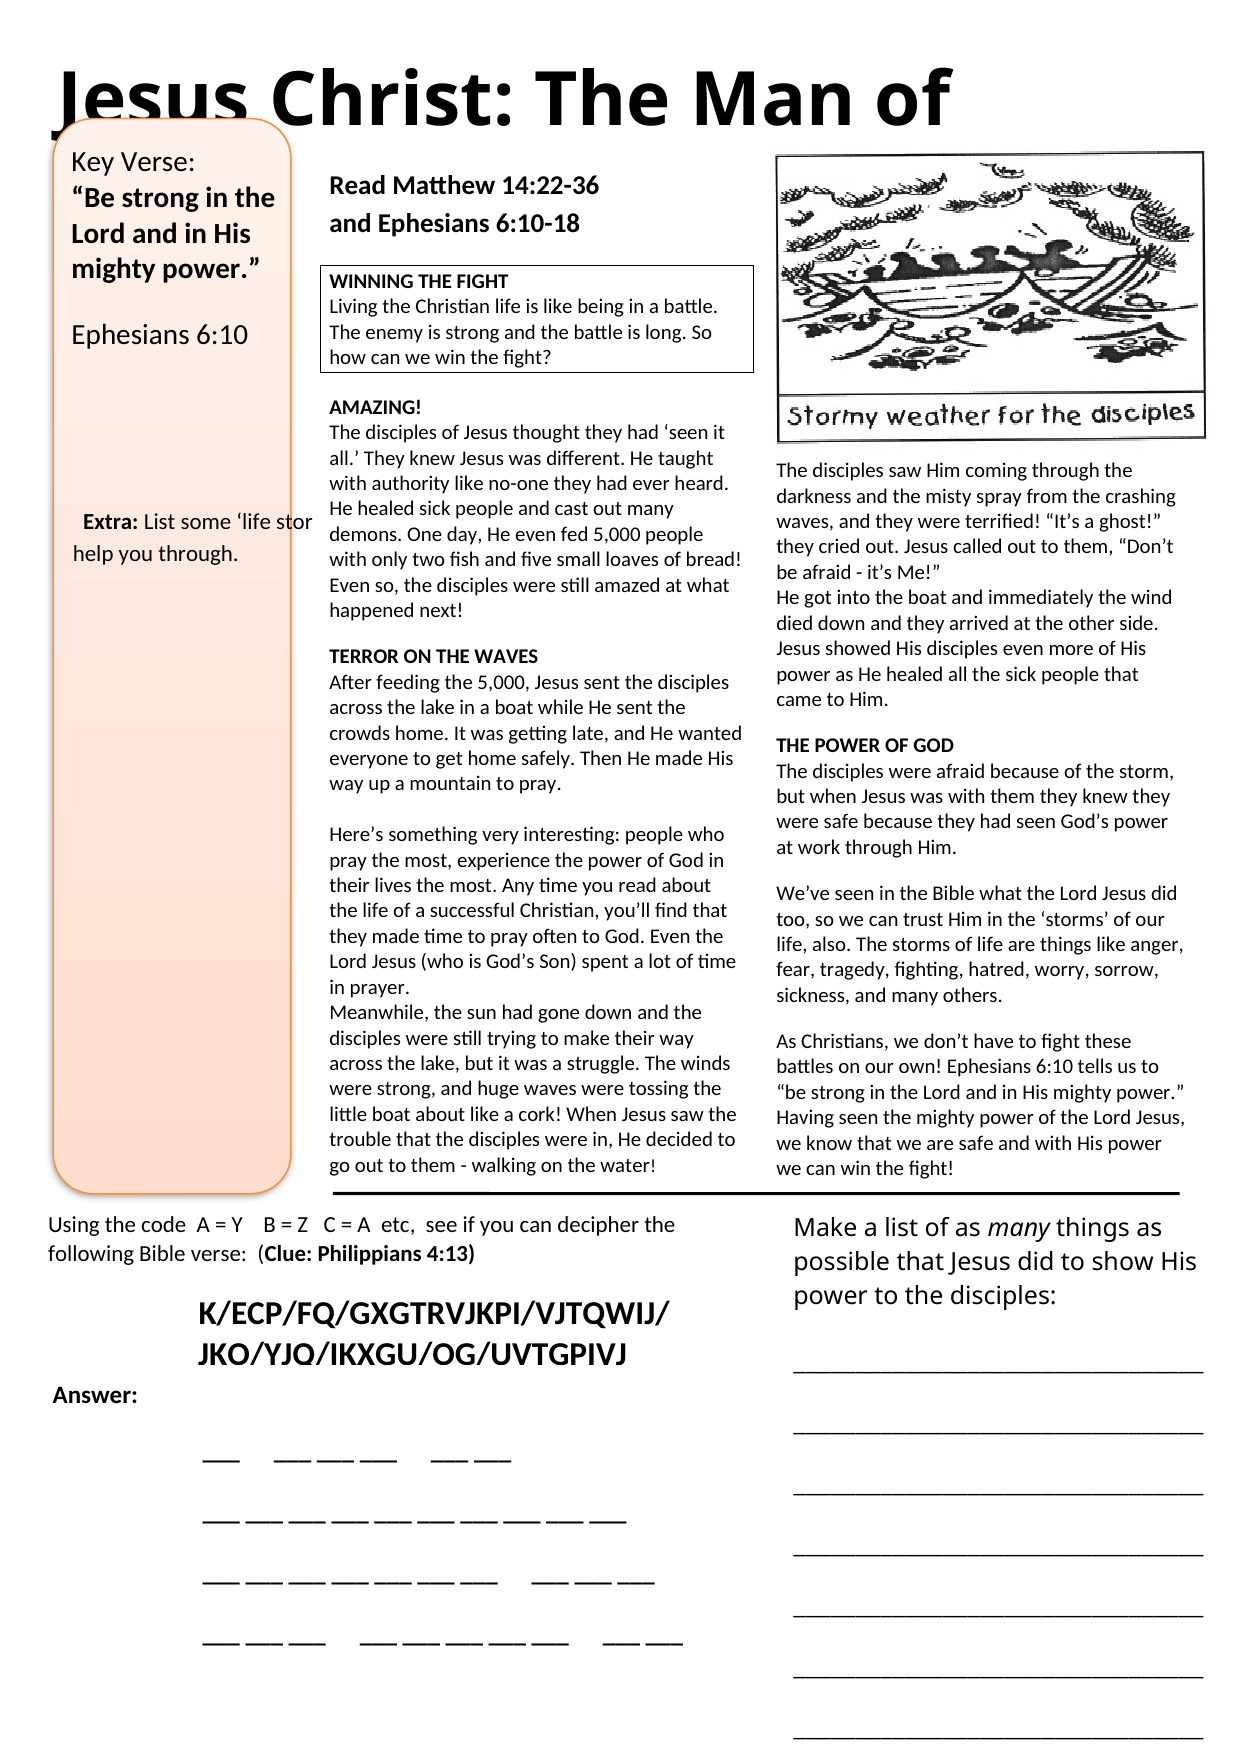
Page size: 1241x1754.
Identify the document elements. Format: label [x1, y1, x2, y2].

picture [770, 148, 1212, 451]
